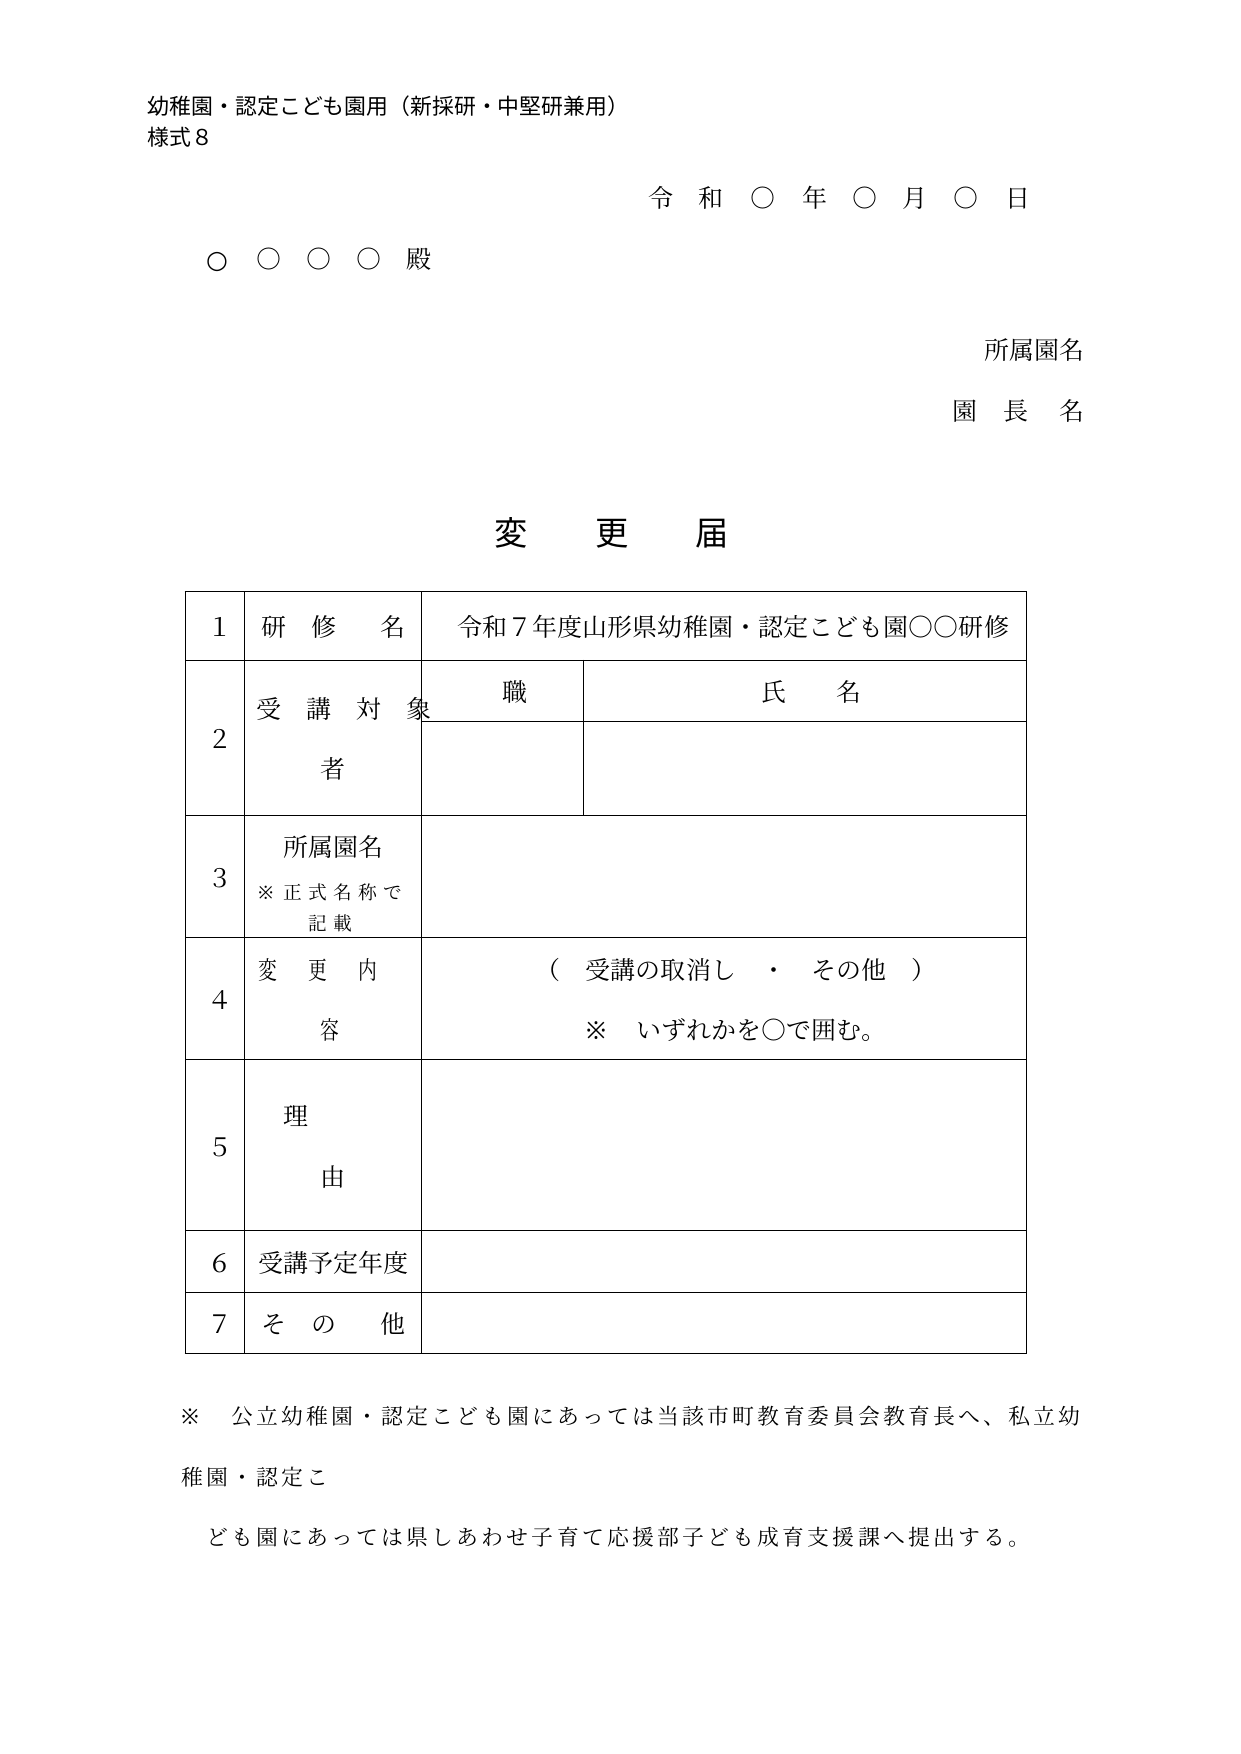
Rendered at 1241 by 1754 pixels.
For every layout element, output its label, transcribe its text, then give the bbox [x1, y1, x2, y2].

table_cell [422, 1293, 1026, 1353]
text 所属園名 [156, 318, 1084, 379]
table_header １ [186, 592, 244, 659]
table_cell 職 [422, 661, 583, 721]
table_cell [422, 1231, 1026, 1292]
table_cell [584, 722, 1026, 815]
table_header 研修名 [245, 592, 421, 659]
text 令和○年○月○日 [156, 167, 1055, 227]
table_cell ５ [186, 1060, 244, 1230]
table_cell （ 受講の取消し ・ その他 ） ※ いずれかを○で囲む。 [422, 938, 1026, 1059]
table_cell その他 [245, 1293, 421, 1353]
table_cell 所属園名 ※正式名称で記載 [245, 816, 421, 937]
table_cell ３ [186, 816, 244, 937]
table_cell ７ [186, 1293, 244, 1353]
table_cell [422, 816, 1026, 937]
table_header 令和７年度山形県幼稚園・認定こども園○○研修 [422, 592, 1026, 659]
list ※ 公立幼稚園・認定こども園にあっては当該市町教育委員会教育長へ、私立幼稚園・認定こ [178, 1385, 1084, 1506]
table_cell 氏 名 [584, 661, 1026, 721]
table_cell 受講予定年度 [245, 1231, 421, 1292]
table_cell [422, 722, 583, 815]
text 園長名 [156, 379, 1084, 439]
table_cell 受講対象者 [245, 661, 421, 815]
table_cell ４ [186, 938, 244, 1059]
text 変 更 届 [156, 500, 1084, 561]
table_cell [422, 1060, 1026, 1230]
table_cell ２ [186, 661, 244, 815]
table_cell 変更内容 [245, 938, 421, 1059]
table_cell 理由 [245, 1060, 421, 1230]
table_cell ６ [186, 1231, 244, 1292]
text ○ ○ ○ ○ 殿 [156, 227, 1084, 288]
list ども園にあっては県しあわせ子育て応援部子ども成育支援課へ提出する。 [178, 1506, 1084, 1567]
